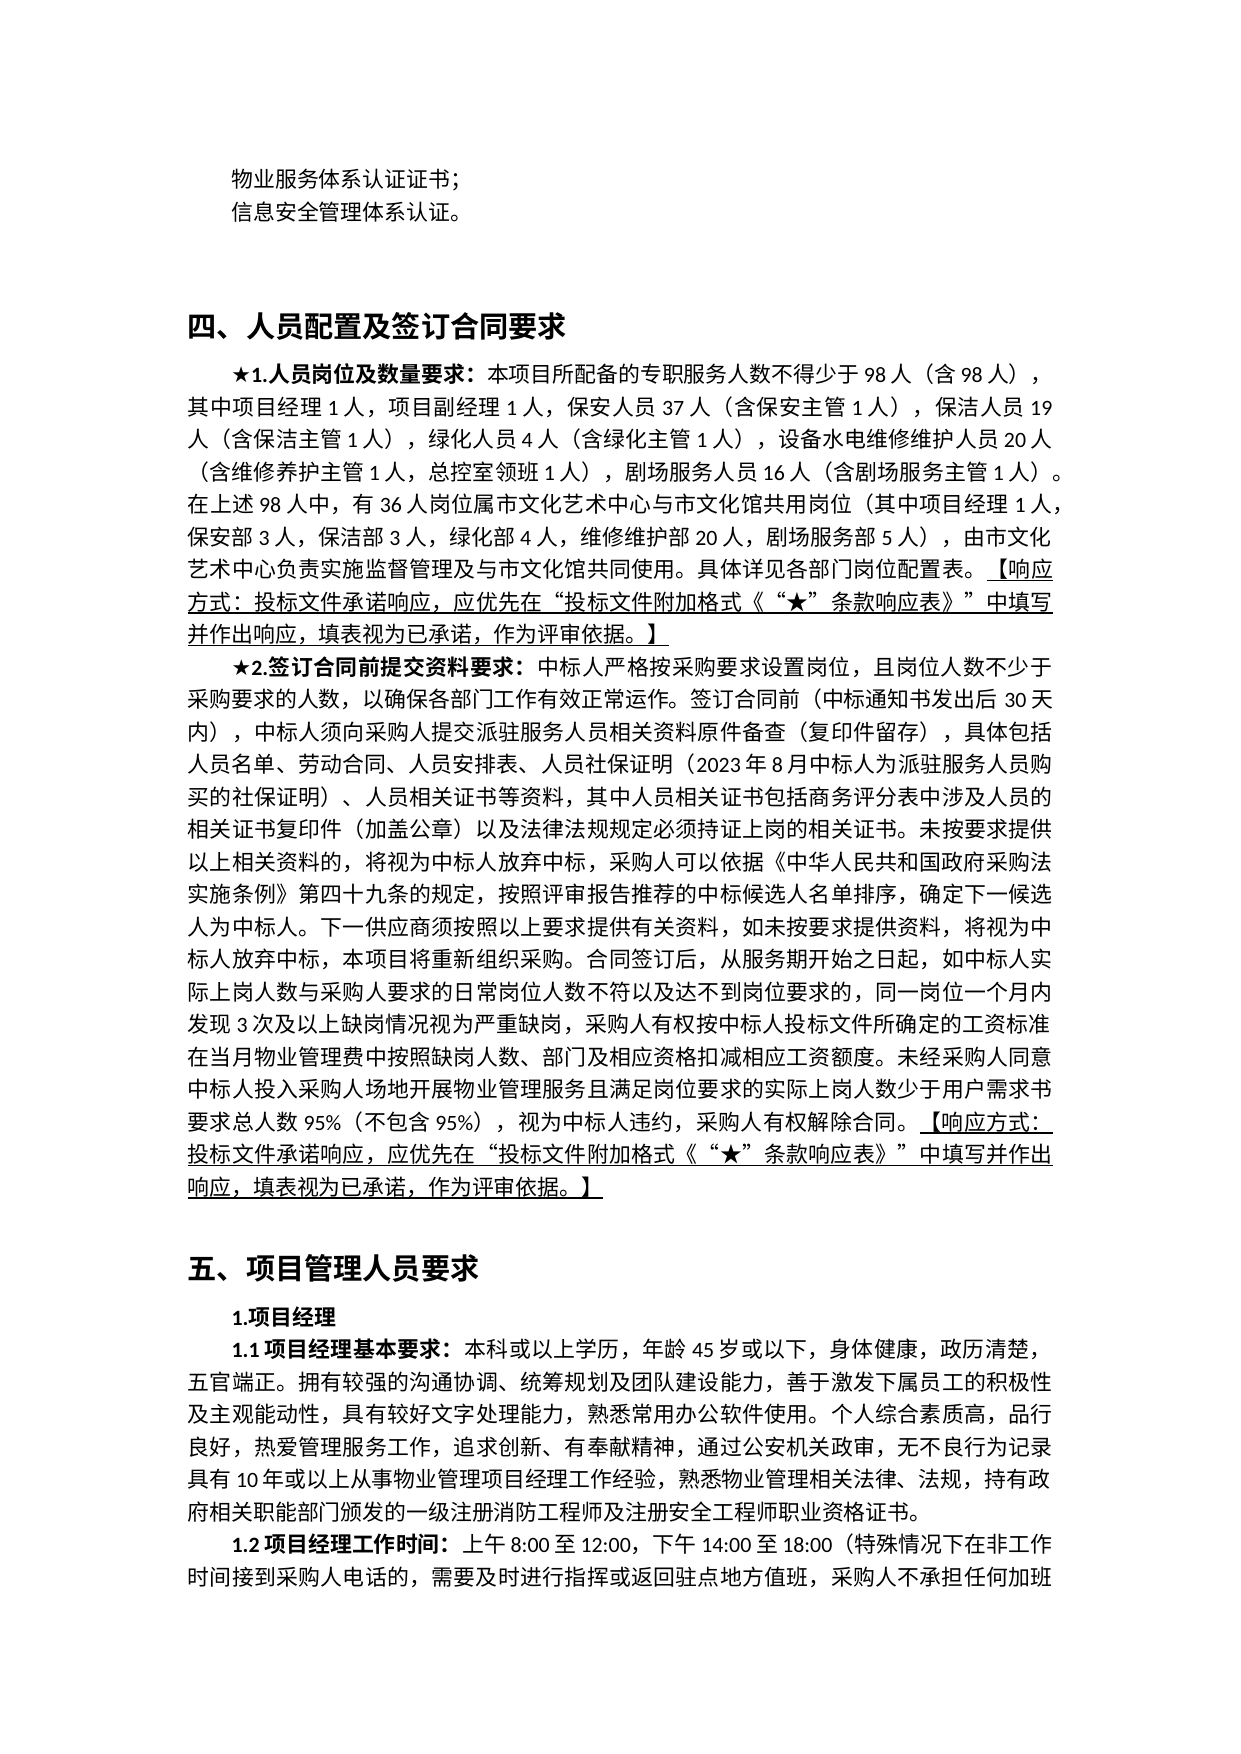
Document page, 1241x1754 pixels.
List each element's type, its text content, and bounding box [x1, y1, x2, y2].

text 1.1项目经理基本要求：本科或以上学历，年龄45岁或以下，身体健康，政历清楚，五官端正。拥有较强的沟通协调、统筹规划及团队建设能力，善于激发下属员工的积极性及主观能动性，具有较好文字处理能力，熟悉常用办公软件使用。个人综合素质高，品行良好，热爱管理服务工作，追求创新、有奉献精神，通过公安机关政审，无不良行为记录。具有10年或以上从事物业管理项目经理工作经验，熟悉物业管理相关法律、法规，持有政府相关职能部门颁发的一级注册消防工程师及注册安全工程师职业资格证书。 [187, 1332, 1053, 1527]
text 物业服务体系认证证书； [187, 162, 1053, 194]
text ★2.签订合同前提交资料要求：中标人严格按采购要求设置岗位，且岗位人数不少于采购要求的人数，以确保各部门工作有效正常运作。签订合同前（中标通知书发出后30天内），中标人须向采购人提交派驻服务人员相关资料原件备查（复印件留存），具体包括人员名单、劳动合同、人员安排表、人员社保证明（2023年8月中标人为派驻服务人员购买的社保证明）、人员相关证书等资料，其中人员相关证书包括商务评分表中涉及人员的相关证书复印件（加盖公章）以及法律法规规定必须持证上岗的相关证书。未按要求提供以上相关资料的，将视为中标人放弃中标，采购人可以依据《中华人民共和国政府采购法实施条例》第四十九条的规定，按照评审报告推荐的中标候选人名单排序，确定下一候选人为中标人。下一供应商须按照以上要求提供有关资料，如未按要求提供资料，将视为中标人放弃中标，本项目将重新组织采购。合同签订后，从服务期开始之日起，如中标人实际上岗人数与采购人要求的日常岗位人数不符以及达不到岗位要求的，同一岗位一个月内发现3次及以上缺岗情况视为严重缺岗，采购人有权按中标人投标文件所确定的工资标准在当月物业管理费中按照缺岗人数、部门及相应资格扣减相应工资额度。未经采购人同意，中标人投入采购人场地开展物业管理服务且满足岗位要求的实际上岗人数少于用户需求书要求总人数95%（不包含95%），视为中标人违约，采购人有权解除合同。【响应方式：投标文件承诺响应，应优先在“投标文件附加格式《“★”条款响应表》”中填写并作出响应，填表视为已承诺，作为评审依据。】 [187, 649, 1053, 1165]
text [187, 1527, 1053, 1592]
text 1.项目经理 [187, 1299, 1053, 1332]
text 四、人员配置及签订合同要求 [187, 292, 1053, 357]
text 五、项目管理人员要求 [187, 1234, 1053, 1299]
text ★1.人员岗位及数量要求：本项目所配备的专职服务人数不得少于98人（含98人），其中项目经理1人，项目副经理1人，保安人员37人（含保安主管1人），保洁人员19人（含保洁主管1人），绿化人员4人（含绿化主管1人），设备水电维修维护人员20人（含维修养护主管1人，总控室领班1人），剧场服务人员16人（含剧场服务主管1人）。在上述98人中，有36人岗位属市文化艺术中心与市文化馆共用岗位（其中项目经理1人，保安部3人，保洁部3人，绿化部4人，维修维护部20人，剧场服务部5人），由市文化艺术中心负责实施监督管理及与市文化馆共同使用。具体详见各部门岗位配置表。【响应方式：投标文件承诺响应，应优先在“投标文件附加格式《“★”条款响应表》”中填写并作出响应，填表视为已承诺，作为评审依据。】 [187, 357, 1053, 612]
text 信息安全管理体系认证。 [187, 194, 1053, 227]
